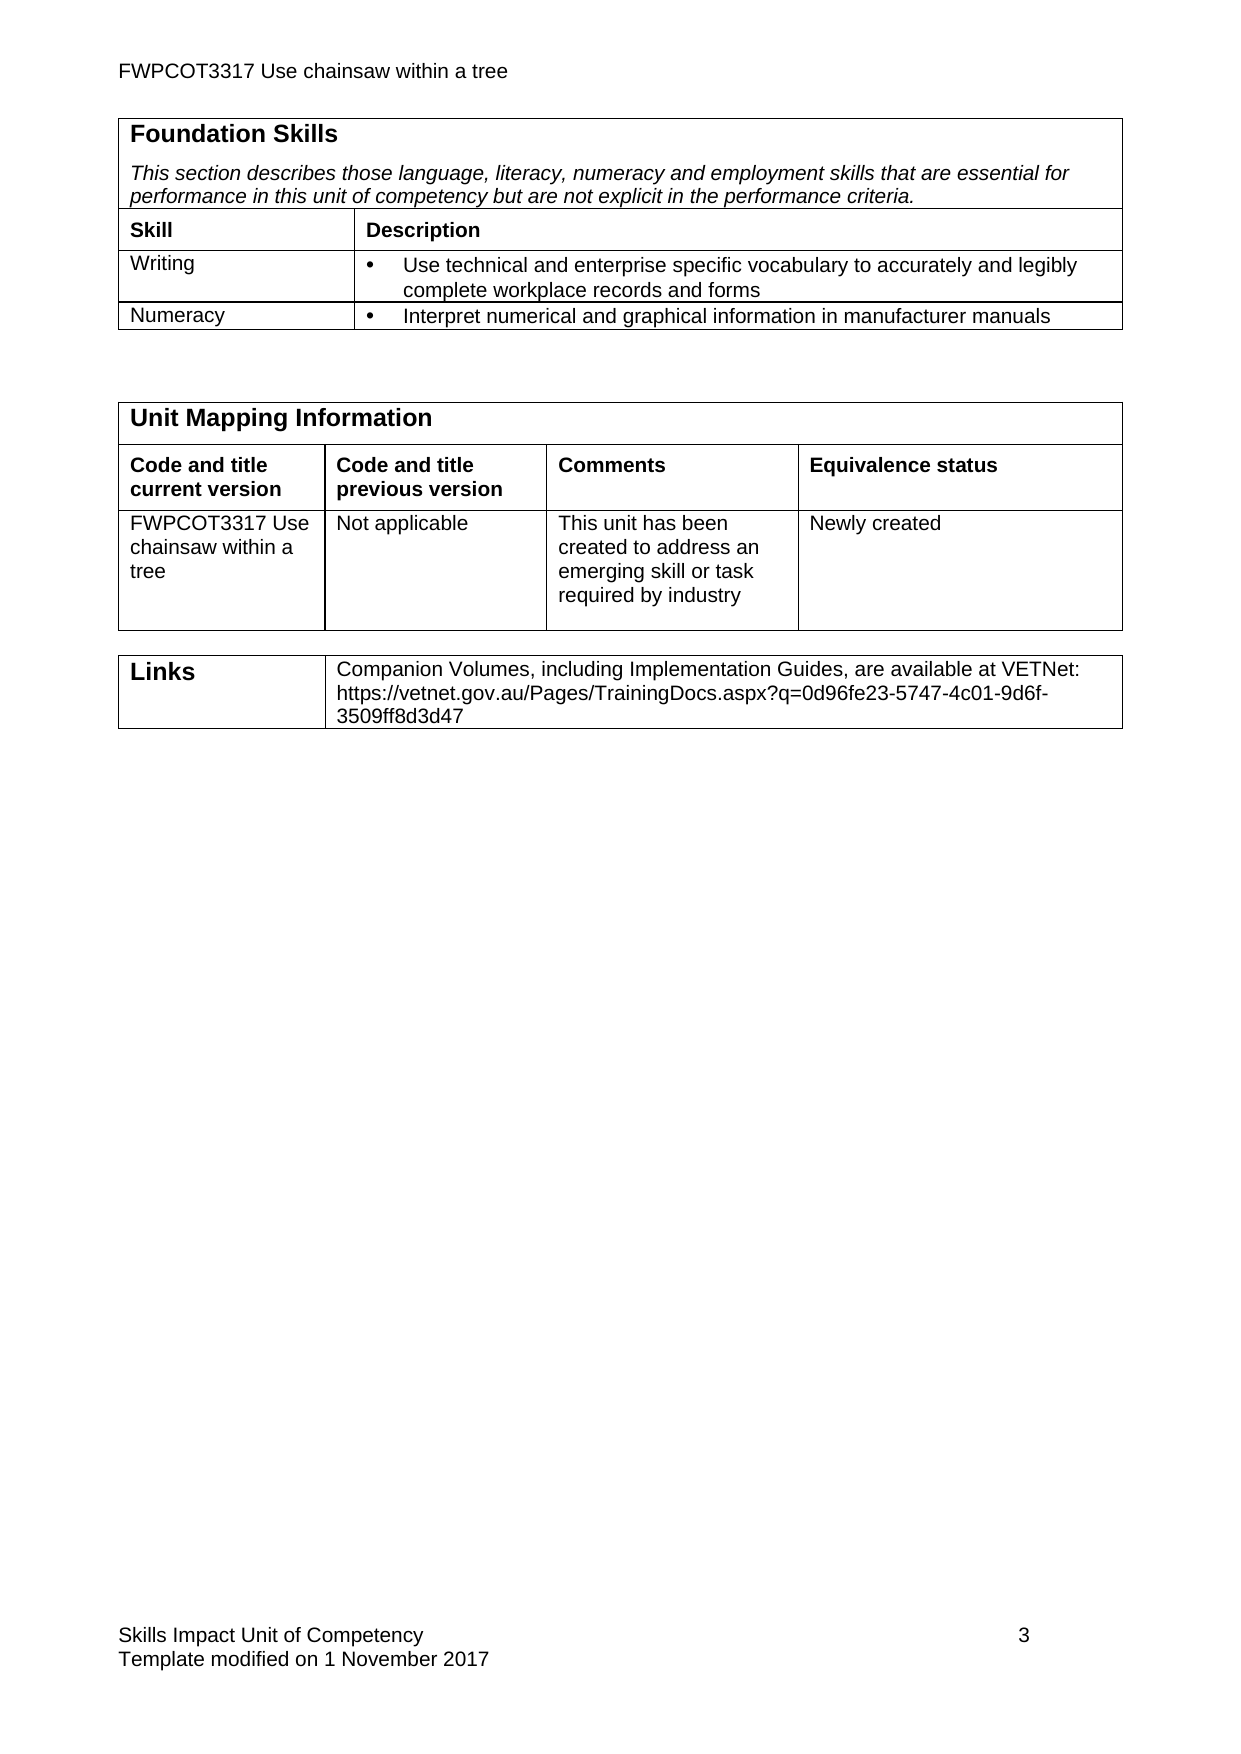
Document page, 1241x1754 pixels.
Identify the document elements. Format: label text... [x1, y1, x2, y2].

table_cell Comments [547, 445, 798, 509]
table_cell Code and title current version [119, 445, 324, 509]
table_cell Equivalence status [799, 445, 1122, 509]
table_cell Newly created [799, 511, 1122, 630]
table_cell Code and title previous version [326, 445, 546, 509]
table_cell This unit has been created to address an emerging skill or task required by industry [547, 511, 798, 630]
table_header Links [119, 656, 325, 728]
table_cell Description [355, 209, 1122, 250]
table_cell Skill [119, 209, 354, 250]
table_header Companion Volumes, including Implementation Guides, are available at VETNet: https://vetnet.gov.au/Pages/TrainingDocs.aspx?q=0d96fe23-5747-4c01-9d6f-3509ff8d3d47 [326, 656, 1122, 728]
table_cell Numeracy [119, 303, 354, 329]
table_cell Not applicable [326, 511, 546, 630]
table_cell Interpret numerical and graphical information in manufacturer manuals [355, 303, 1122, 329]
table_header Unit Mapping Information [119, 403, 1122, 444]
table_cell FWPCOT3317 Use chainsaw within a tree [119, 511, 324, 630]
table_header Foundation Skills This section describes those language, literacy, numeracy and employment skills that are essential for performance in this unit of competency but are not explicit in the performance criteria. [119, 119, 1122, 208]
table_cell Writing [119, 251, 354, 301]
table_cell Use technical and enterprise specific vocabulary to accurately and legibly complete workplace records and forms [355, 251, 1122, 301]
